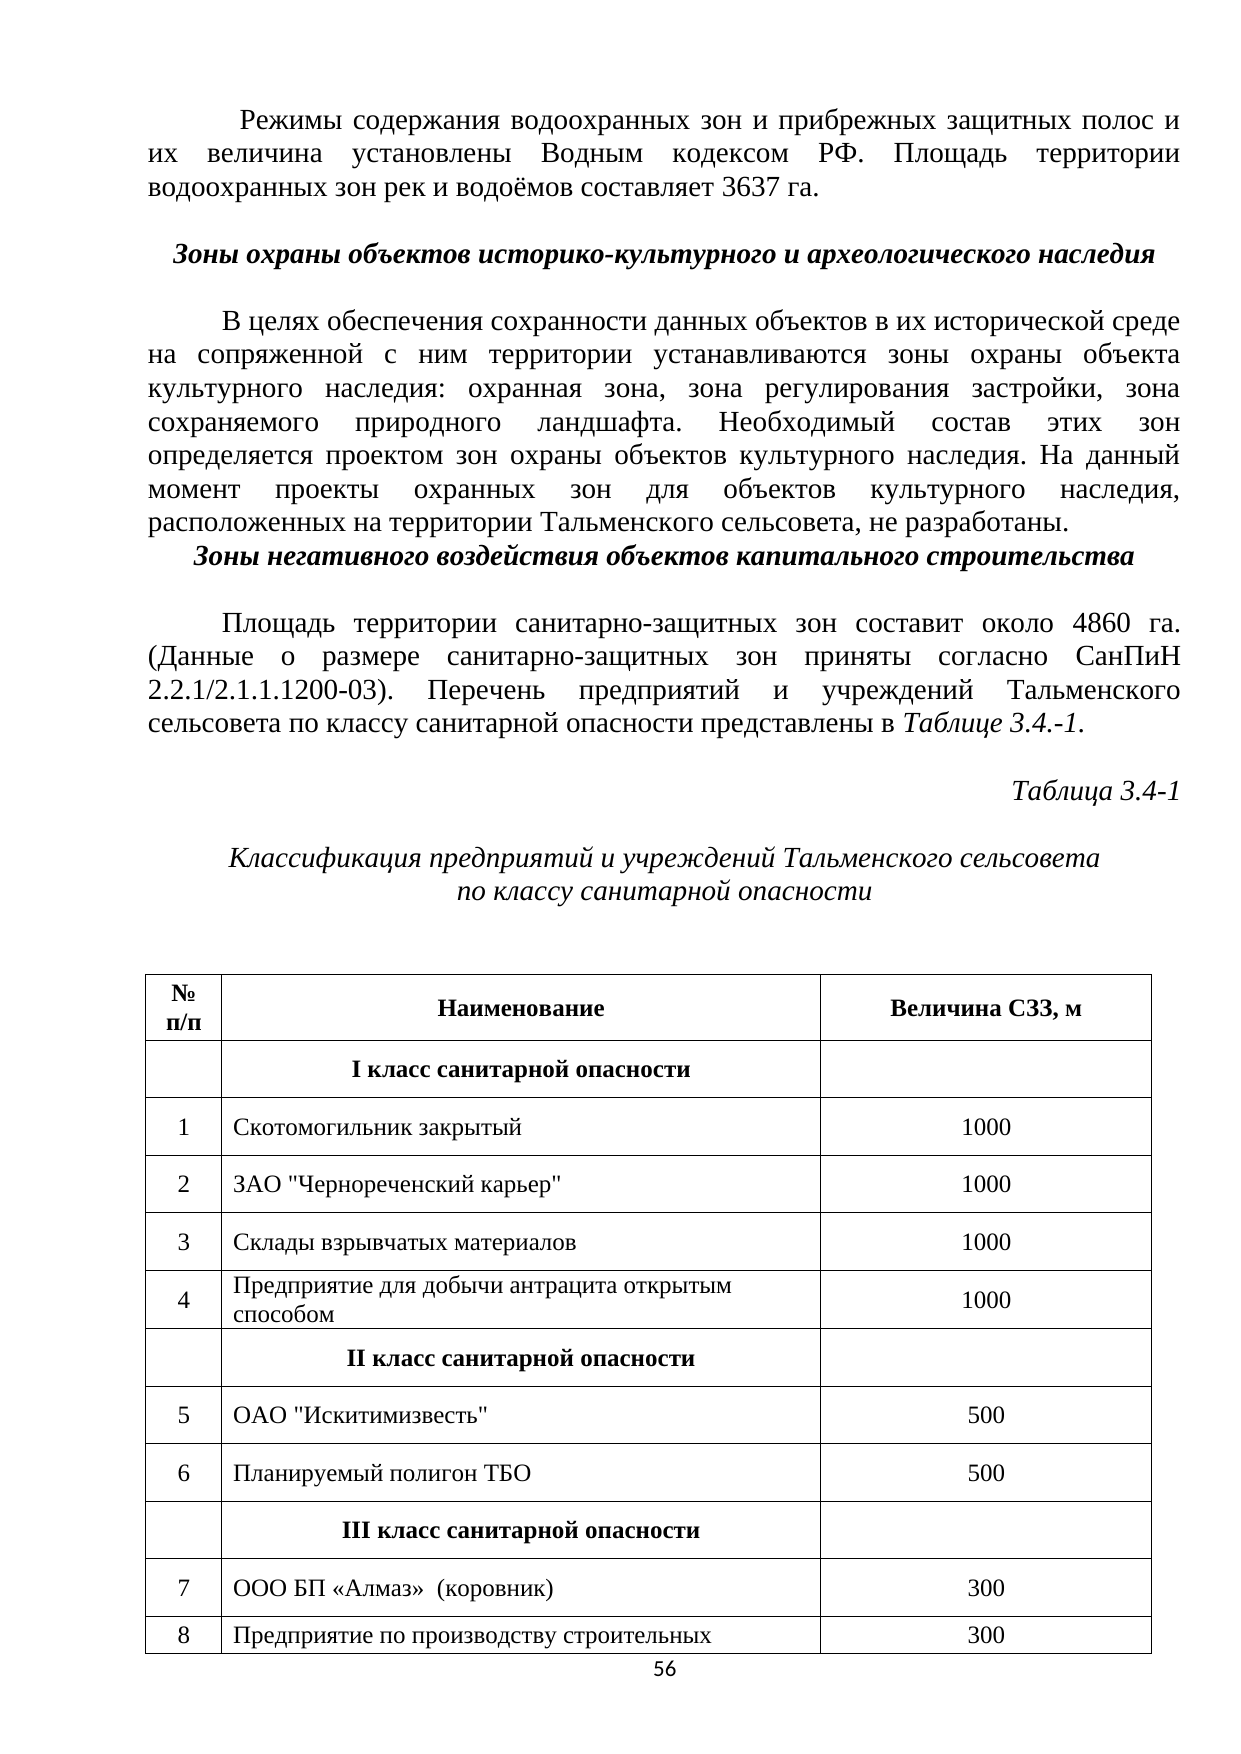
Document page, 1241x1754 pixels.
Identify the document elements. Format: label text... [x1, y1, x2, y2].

table_cell Скотомогильник закрытый [222, 1098, 820, 1154]
table_cell ЗАО "Чернореченский карьер" [222, 1156, 820, 1212]
table_header № п/п [146, 975, 221, 1039]
table_cell II класс санитарной опасности [222, 1329, 820, 1386]
table_cell [821, 1329, 1151, 1386]
table_cell [146, 1329, 221, 1386]
table_cell 500 [821, 1444, 1151, 1501]
table_cell 8 [146, 1617, 221, 1653]
table_cell ОАО "Искитимизвесть" [222, 1387, 820, 1443]
table_cell 1000 [821, 1156, 1151, 1212]
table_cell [222, 1617, 820, 1653]
text Таблица 3.4-1 [148, 773, 1181, 806]
table_cell I класс санитарной опасности [222, 1041, 820, 1097]
table_cell 7 [146, 1559, 221, 1616]
text по классу санитарной опасности [148, 873, 1181, 907]
table_header Величина СЗЗ, м [821, 975, 1151, 1039]
table_cell 1000 [821, 1271, 1151, 1328]
text Классификация предприятий и учреждений Тальменского сельсовета [148, 840, 1181, 873]
table_cell ООО БП «Алмаз» (коровник) [222, 1559, 820, 1616]
table_cell 5 [146, 1387, 221, 1443]
table_cell [146, 1502, 221, 1558]
table_cell 1000 [821, 1098, 1151, 1154]
table_cell 1000 [821, 1213, 1151, 1269]
table_cell 6 [146, 1444, 221, 1501]
text Площадь территории санитарно-защитных зон составит около 4860 га. (Данные о размере санитарно-защитных зон приняты согласно СанПиН 2.2.1/2.1.1.1200-03). Перечень предприятий и учреждений Тальменского сельсовета по классу санитарной опасности представлены в Таблице 3.4.-1. [148, 605, 1181, 739]
table_cell [146, 1041, 221, 1097]
table_cell 300 [821, 1617, 1151, 1653]
text В целях обеспечения сохранности данных объектов в их исторической среде на сопряженной с ним территории устанавливаются зоны охраны объекта культурного наследия: охранная зона, зона регулирования застройки, зона сохраняемого природного ландшафта. Необходимый состав этих зон определяется проектом зон охраны объектов культурного наследия. На данный момент проекты охранных зон для объектов культурного наследия, расположенных на территории Тальменского сельсовета, не разработаны. [148, 303, 1181, 538]
table_cell 2 [146, 1156, 221, 1212]
text Зоны негативного воздействия объектов капитального строительства [148, 538, 1181, 571]
table_cell 300 [821, 1559, 1151, 1616]
table_cell 1 [146, 1098, 221, 1154]
table_cell 500 [821, 1387, 1151, 1443]
table_cell Предприятие для добычи антрацита открытым способом [222, 1271, 820, 1328]
table_cell Планируемый полигон ТБО [222, 1444, 820, 1501]
table_cell 3 [146, 1213, 221, 1269]
table_cell [821, 1502, 1151, 1558]
table_header Наименование [222, 975, 820, 1039]
table_cell [821, 1041, 1151, 1097]
text Зоны охраны объектов историко-культурного и археологического наследия [148, 236, 1181, 269]
table_cell Склады взрывчатых материалов [222, 1213, 820, 1269]
table_cell 4 [146, 1271, 221, 1328]
text Режимы содержания водоохранных зон и прибрежных защитных полос и их величина установлены Водным кодексом РФ. Площадь территории водоохранных зон рек и водоёмов составляет 3637 га. [148, 102, 1181, 202]
table_cell III класс санитарной опасности [222, 1502, 820, 1558]
